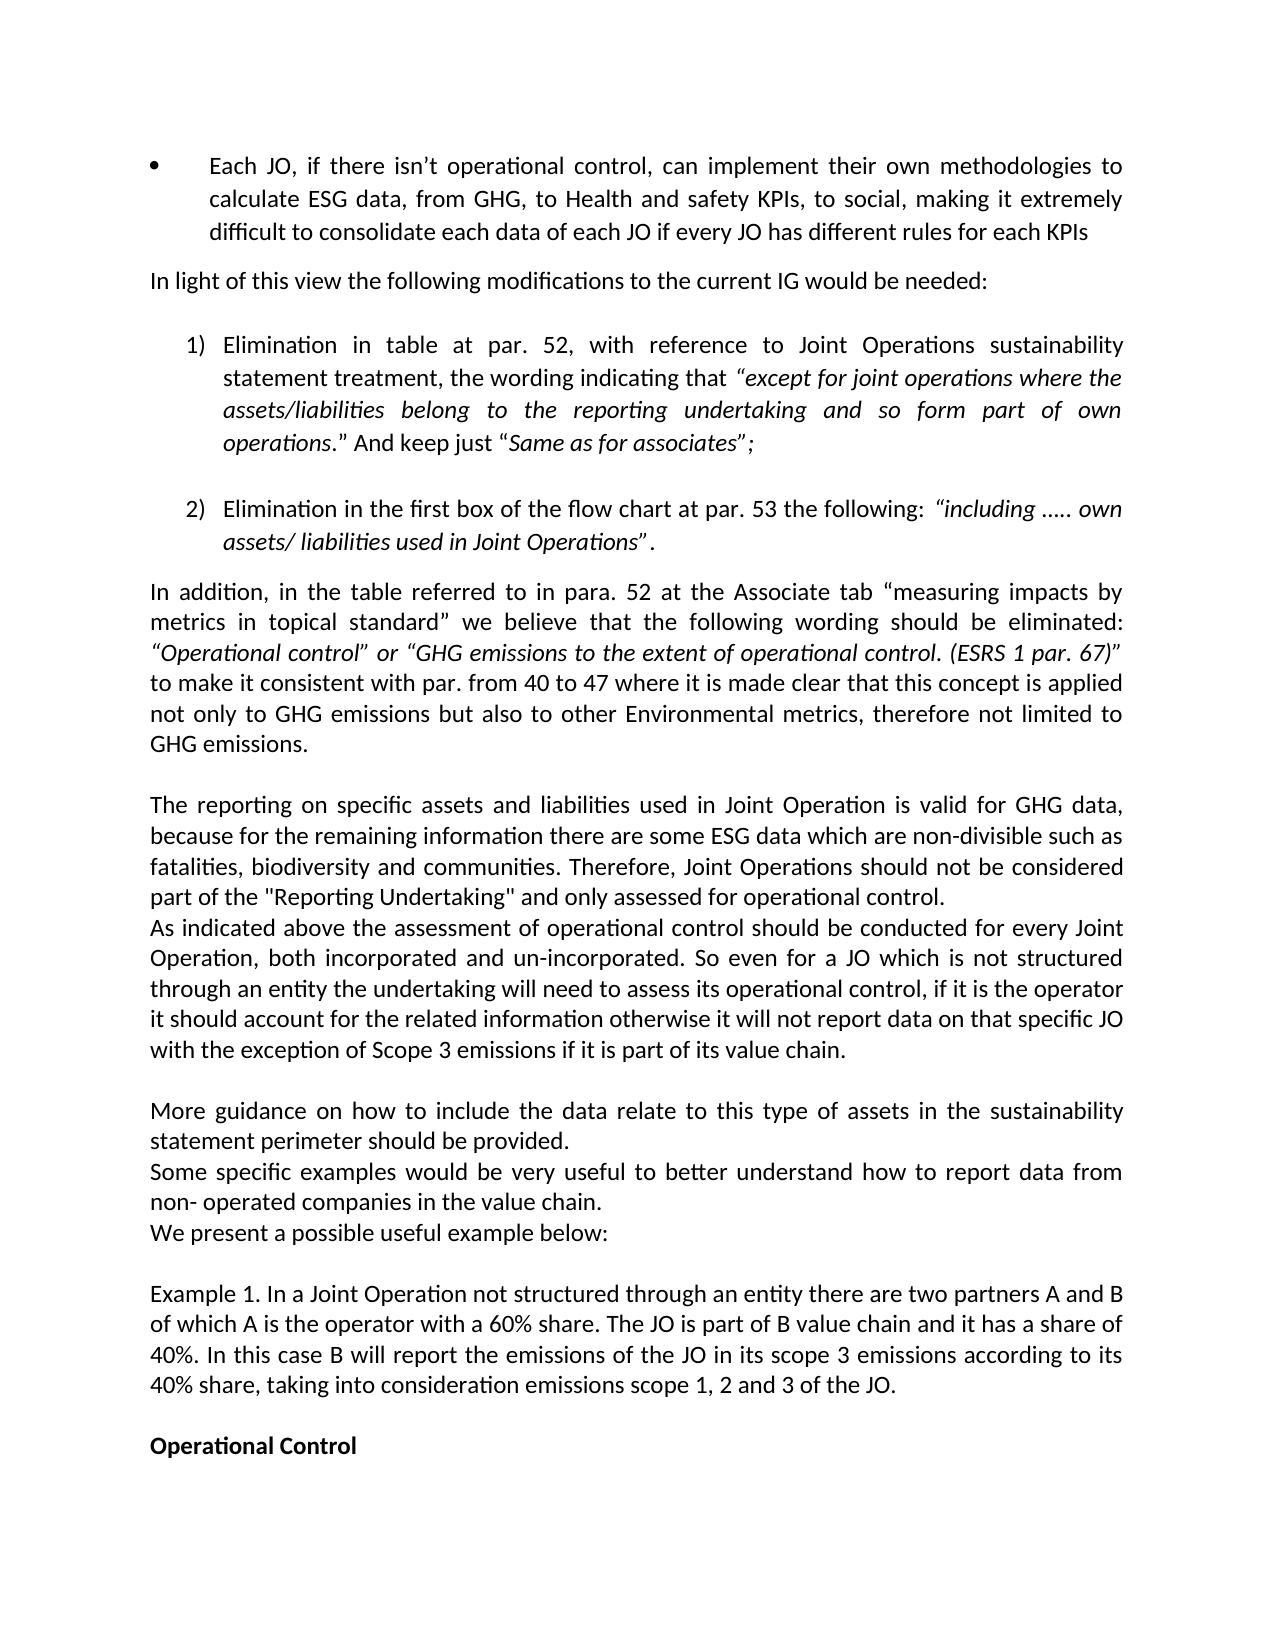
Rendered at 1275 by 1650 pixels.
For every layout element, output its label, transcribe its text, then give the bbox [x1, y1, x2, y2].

text As indicated above the assessment of operational control should be conducted for every Joint Operation, both incorporated and un-incorporated. So even for a JO which is not structured through an entity the undertaking will need to assess its operational control, if it is the operator it should account for the related information otherwise it will not report data on that specific JO with the exception of Scope 3 emissions if it is part of its value chain. [150, 912, 1125, 1064]
list Elimination in table at par. 52, with reference to Joint Operations sustainability statement treatment, the wording indicating that “except for joint operations where the assets/liabilities belong to the reporting undertaking and so form part of own operations.” And keep just “Same as for associates”; [185, 329, 1125, 458]
text Operational Control [150, 1431, 1125, 1461]
text In addition, in the table referred to in para. 52 at the Associate tab “measuring impacts by metrics in topical standard” we believe that the following wording should be eliminated: “Operational control” or “GHG emissions to the extent of operational control. (ESRS 1 par. 67)” to make it consistent with par. from 40 to 47 where it is made clear that this concept is applied not only to GHG emissions but also to other Environmental metrics, therefore not limited to GHG emissions. [150, 576, 1125, 759]
list Elimination in the first box of the flow chart at par. 53 the following: “including ….. own assets/ liabilities used in Joint Operations”. [185, 493, 1125, 557]
text The reporting on specific assets and liabilities used in Joint Operation is valid for GHG data, because for the remaining information there are some ESG data which are non-divisible such as fatalities, biodiversity and communities. Therefore, Joint Operations should not be considered part of the "Reporting Undertaking" and only assessed for operational control. [150, 789, 1125, 912]
list Each JO, if there isn’t operational control, can implement their own methodologies to calculate ESG data, from GHG, to Health and safety KPIs, to social, making it extremely difficult to consolidate each data of each JO if every JO has different rules for each KPIs [150, 150, 1125, 246]
text Some specific examples would be very useful to better understand how to report data from non- operated companies in the value chain. [150, 1156, 1125, 1217]
text In light of this view the following modifications to the current IG would be needed: [150, 265, 1125, 296]
text More guidance on how to include the data relate to this type of assets in the sustainability statement perimeter should be provided. [150, 1095, 1125, 1156]
text Example 1. In a Joint Operation not structured through an entity there are two partners A and B of which A is the operator with a 60% share. The JO is part of B value chain and it has a share of 40%. In this case B will report the emissions of the JO in its scope 3 emissions according to its 40% share, taking into consideration emissions scope 1, 2 and 3 of the JO. [150, 1278, 1125, 1400]
text We present a possible useful example below: [150, 1217, 1125, 1247]
